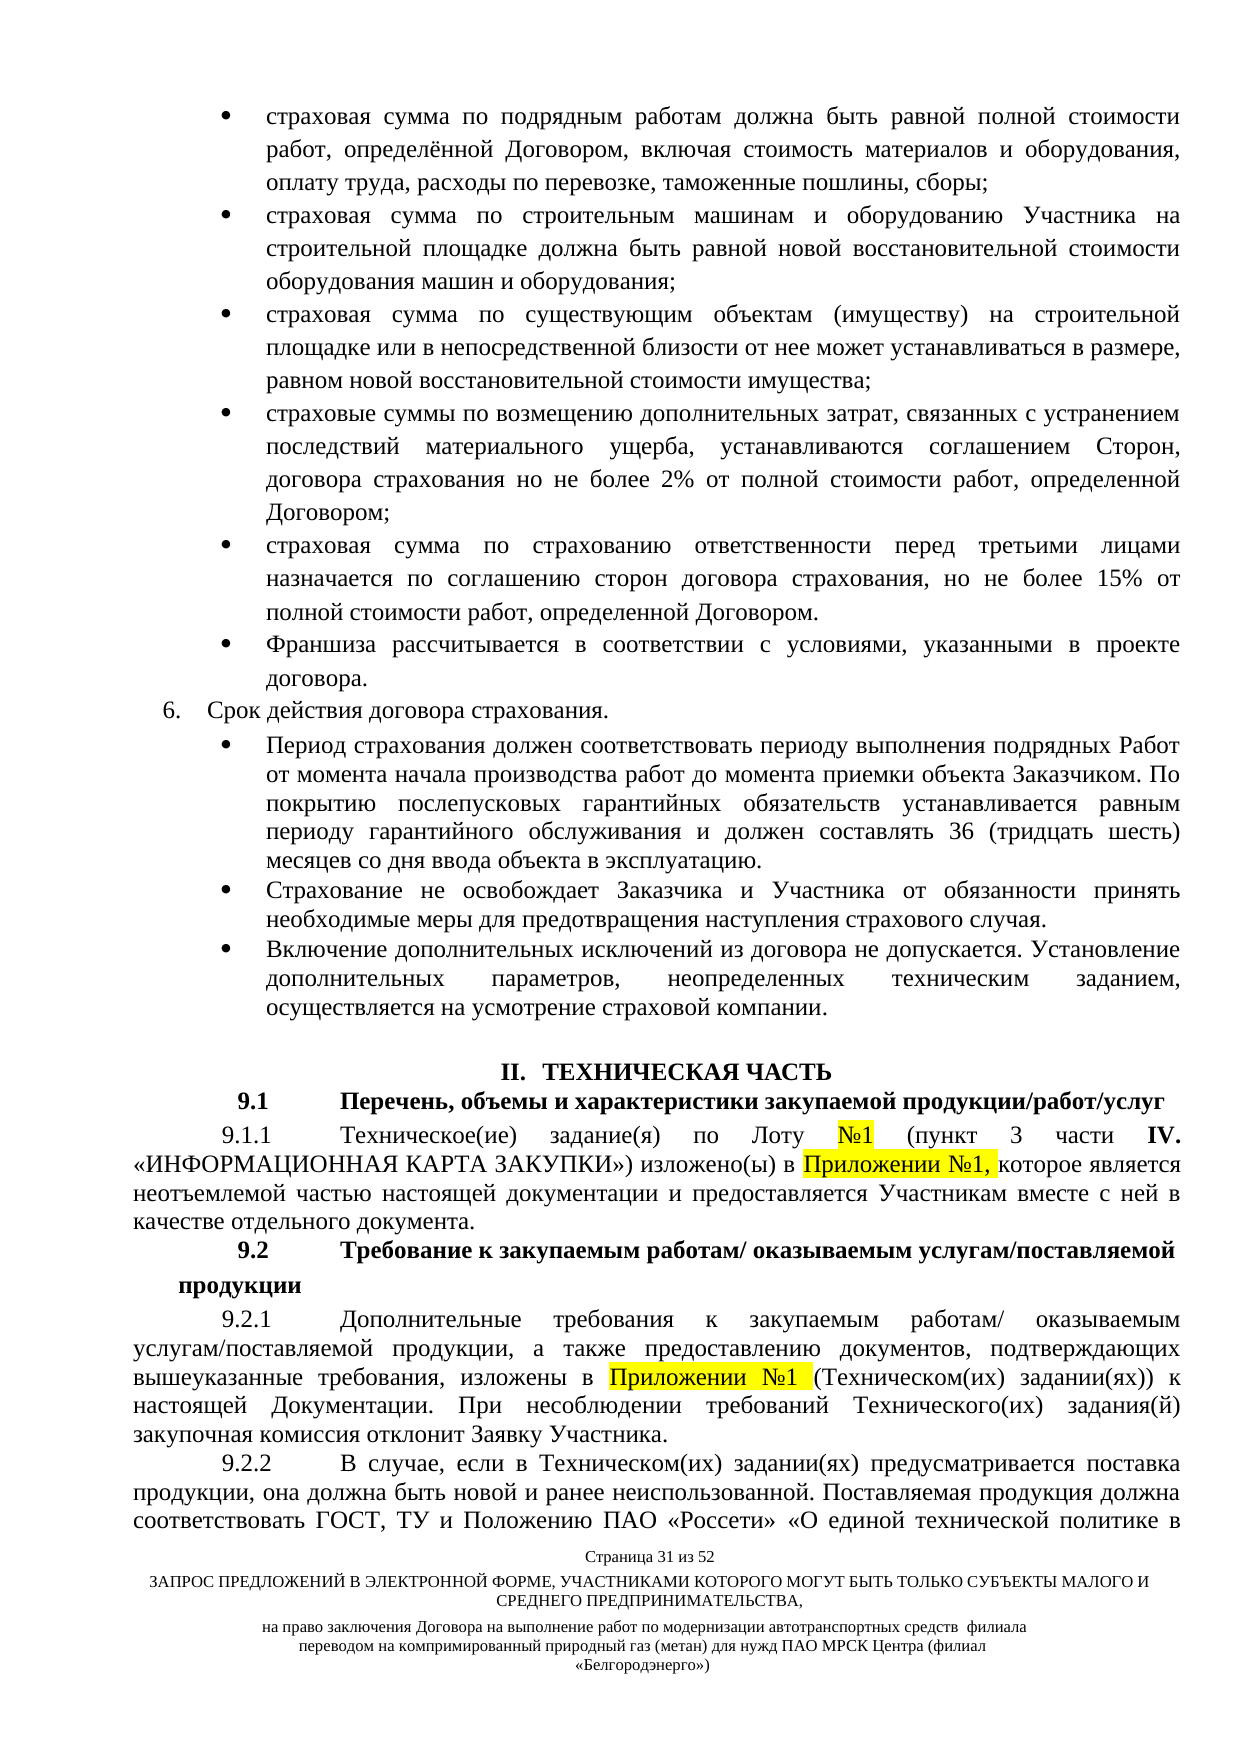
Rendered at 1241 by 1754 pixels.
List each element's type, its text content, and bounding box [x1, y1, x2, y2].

list страховая сумма по существующим объектам (имуществу) на строительной площадке или в непосредственной близости от нее может устанавливаться в размере, равном новой восстановительной стоимости имущества; [222, 299, 1181, 394]
list Срок действия договора страхования. [162, 696, 1181, 724]
subtitle ТЕХНИЧЕСКАЯ ЧАСТЬ [118, 1057, 1181, 1086]
list Страхование не освобождает Заказчика и Участника от обязанности принять необходимые меры для предотвращения наступления страхового случая. [222, 875, 1181, 933]
list страховые суммы по возмещению дополнительных затрат, связанных с устранением последствий материального ущерба, устанавливаются соглашением Сторон, договора страхования но не более 2% от полной стоимости работ, определенной Договором; [222, 398, 1181, 526]
list Включение дополнительных исключений из договора не допускается. Установление дополнительных параметров, неопределенных техническим заданием, осуществляется на усмотрение страховой компании. [222, 934, 1181, 1021]
subtitle Техническое(ие) задание(я) по Лоту №1 (пункт 3 части IV. «ИНФОРМАЦИОННАЯ КАРТА ЗАКУПКИ») изложено(ы) в Приложении №1, которое является неотъемлемой частью настоящей документации и предоставляется Участникам вместе с ней в качестве отдельного документа. [133, 1120, 1181, 1235]
list Период страхования должен соответствовать периоду выполнения подрядных Работ от момента начала производства работ до момента приемки объекта Заказчиком. По покрытию послепусковых гарантийных обязательств устанавливается равным периоду гарантийного обслуживания и должен составлять 36 (тридцать шесть) месяцев со дня ввода объекта в эксплуатацию. [222, 730, 1181, 874]
subtitle Дополнительные требования к закупаемым работам/ оказываемым услугам/поставляемой продукции, а также предоставлению документов, подтверждающих вышеуказанные требования, изложены в Приложении №1 (Техническом(их) задании(ях)) к настоящей Документации. При несоблюдении требований Технического(их) задания(й) закупочная комиссия отклонит Заявку Участника. [133, 1304, 1181, 1448]
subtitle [133, 1448, 1181, 1534]
list страховая сумма по страхованию ответственности перед третьими лицами назначается по соглашению сторон договора страхования, но не более 15% от полной стоимости работ, определенной Договором. [222, 531, 1181, 625]
list страховая сумма по подрядным работам должна быть равной полной стоимости работ, определённой Договором, включая стоимость материалов и оборудования, оплату труда, расходы по перевозке, таможенные пошлины, сборы; [222, 101, 1181, 196]
subtitle Требование к закупаемым работам/ оказываемым услугам/поставляемой продукции [178, 1235, 1181, 1298]
list страховая сумма по строительным машинам и оборудованию Участника на строительной площадке должна быть равной новой восстановительной стоимости оборудования машин и оборудования; [222, 200, 1181, 295]
list Франшиза рассчитывается в соответствии с условиями, указанными в проекте договора. [222, 629, 1181, 691]
subtitle Перечень, объемы и характеристики закупаемой продукции/работ/услуг [178, 1086, 1181, 1114]
